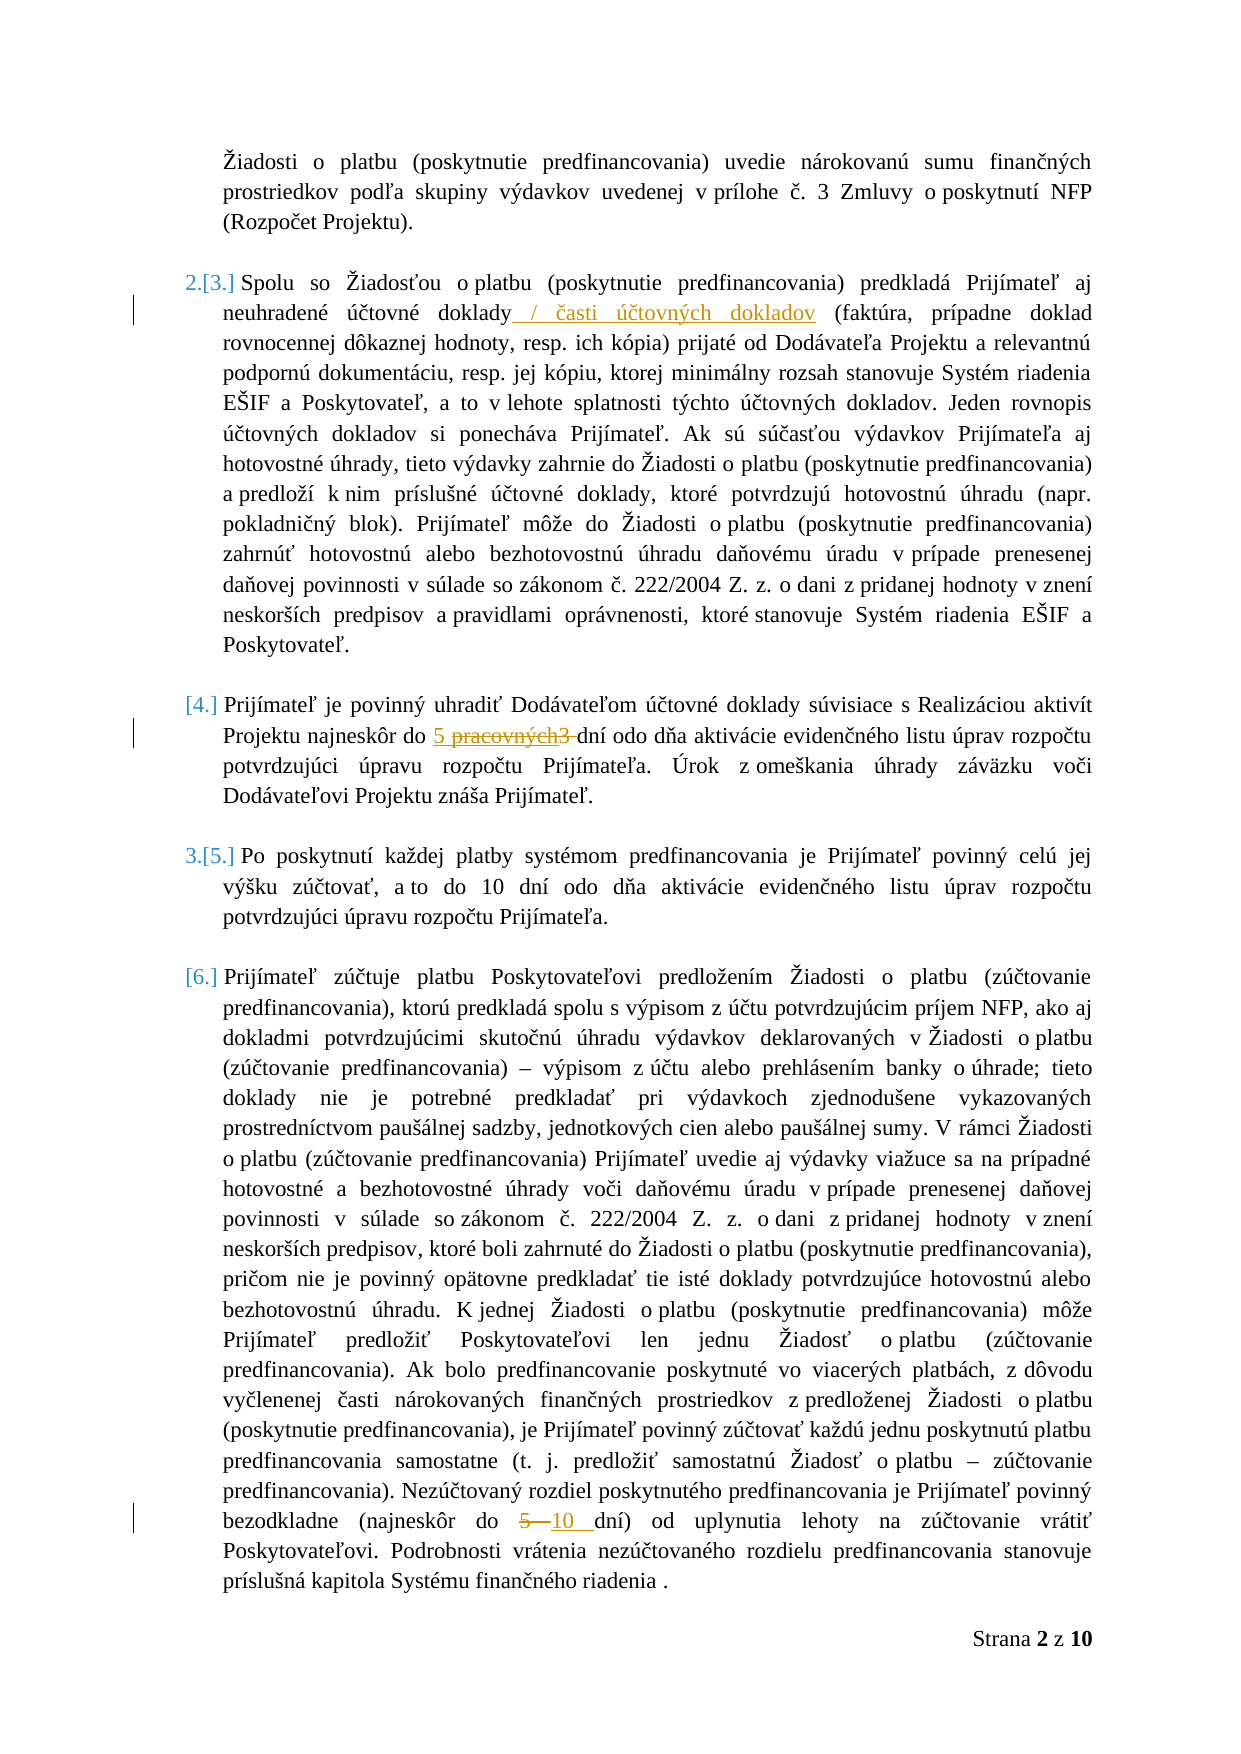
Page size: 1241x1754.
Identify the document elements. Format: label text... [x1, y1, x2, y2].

list Prijímateľ zúčtuje platbu Poskytovateľovi predložením Žiadosti o platbu (zúčtovanie predfinancovania), ktorú predkladá spolu s výpisom z účtu potvrdzujúcim príjem NFP, ako aj dokladmi potvrdzujúcimi skutočnú úhradu výdavkov deklarovaných v Žiadosti o platbu (zúčtovanie predfinancovania) – výpisom z účtu alebo prehlásením banky o úhrade; tieto doklady nie je potrebné predkladať pri výdavkoch zjednodušene vykazovaných prostredníctvom paušálnej sadzby, jednotkových cien alebo paušálnej sumy. V rámci Žiadosti o platbu (zúčtovanie predfinancovania) Prijímateľ uvedie aj výdavky viažuce sa na prípadné hotovostné a bezhotovostné úhrady voči daňovému úradu v prípade prenesenej daňovej povinnosti v súlade so zákonom č. 222/2004 Z. z. o dani z pridanej hodnoty v znení neskorších predpisov, ktoré boli zahrnuté do Žiadosti o platbu (poskytnutie predfinancovania), pričom nie je povinný opätovne predkladať tie isté doklady potvrdzujúce hotovostnú alebo bezhotovostnú úhradu. K jednej Žiadosti o platbu (poskytnutie predfinancovania) môže Prijímateľ predložiť Poskytovateľovi len jednu Žiadosť o platbu (zúčtovanie predfinancovania). Ak bolo predfinancovanie poskytnuté vo viacerých platbách, z dôvodu vyčlenenej časti nárokovaných finančných prostriedkov z predloženej Žiadosti o platbu (poskytnutie predfinancovania), je Prijímateľ povinný zúčtovať každú jednu poskytnutú platbu predfinancovania samostatne (t. j. predložiť samostatnú Žiadosť o platbu – zúčtovanie predfinancovania). Nezúčtovaný rozdiel poskytnutého predfinancovania je Prijímateľ povinný bezodkladne (najneskôr do dní) od uplynutia lehoty na zúčtovanie vrátiť Poskytovateľovi. Podrobnosti vrátenia nezúčtovaného rozdielu predfinancovania stanovuje príslušná kapitola Systému finančného riadenia . [185, 963, 1092, 1594]
list Po poskytnutí každej platby systémom predfinancovania je Prijímateľ povinný celú jej výšku zúčtovať, a to do 10 dní odo dňa aktivácie evidenčného listu úprav rozpočtu potvrdzujúci úpravu rozpočtu Prijímateľa. [185, 842, 1092, 929]
list Spolu so Žiadosťou o platbu (poskytnutie predfinancovania) predkladá Prijímateľ aj neuhradené účtovné doklady (faktúra, prípadne doklad rovnocennej dôkaznej hodnoty, resp. ich kópia) prijaté od Dodávateľa Projektu a relevantnú podpornú dokumentáciu, resp. jej kópiu, ktorej minimálny rozsah stanovuje Systém riadenia EŠIF a Poskytovateľ, a to v lehote splatnosti týchto účtovných dokladov. Jeden rovnopis účtovných dokladov si ponecháva Prijímateľ. Ak sú súčasťou výdavkov Prijímateľa aj hotovostné úhrady, tieto výdavky zahrnie do Žiadosti o platbu (poskytnutie predfinancovania) a predloží k nim príslušné účtovné doklady, ktoré potvrdzujú hotovostnú úhradu (napr. pokladničný blok). Prijímateľ môže do Žiadosti o platbu (poskytnutie predfinancovania) zahrnúť hotovostnú alebo bezhotovostnú úhradu daňovému úradu v prípade prenesenej daňovej povinnosti v súlade so zákonom č. 222/2004 Z. z. o dani z pridanej hodnoty v znení neskorších predpisov a pravidlami oprávnenosti, ktoré stanovuje Systém riadenia EŠIF a Poskytovateľ. [185, 268, 1092, 657]
list Prijímateľ je povinný uhradiť Dodávateľom účtovné doklady súvisiace s Realizáciou aktivít Projektu najneskôr do dní odo dňa aktivácie evidenčného listu úprav rozpočtu potvrdzujúci úpravu rozpočtu Prijímateľa. Úrok z omeškania úhrady záväzku voči Dodávateľovi Projektu znáša Prijímateľ. [185, 691, 1092, 808]
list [185, 148, 1092, 234]
